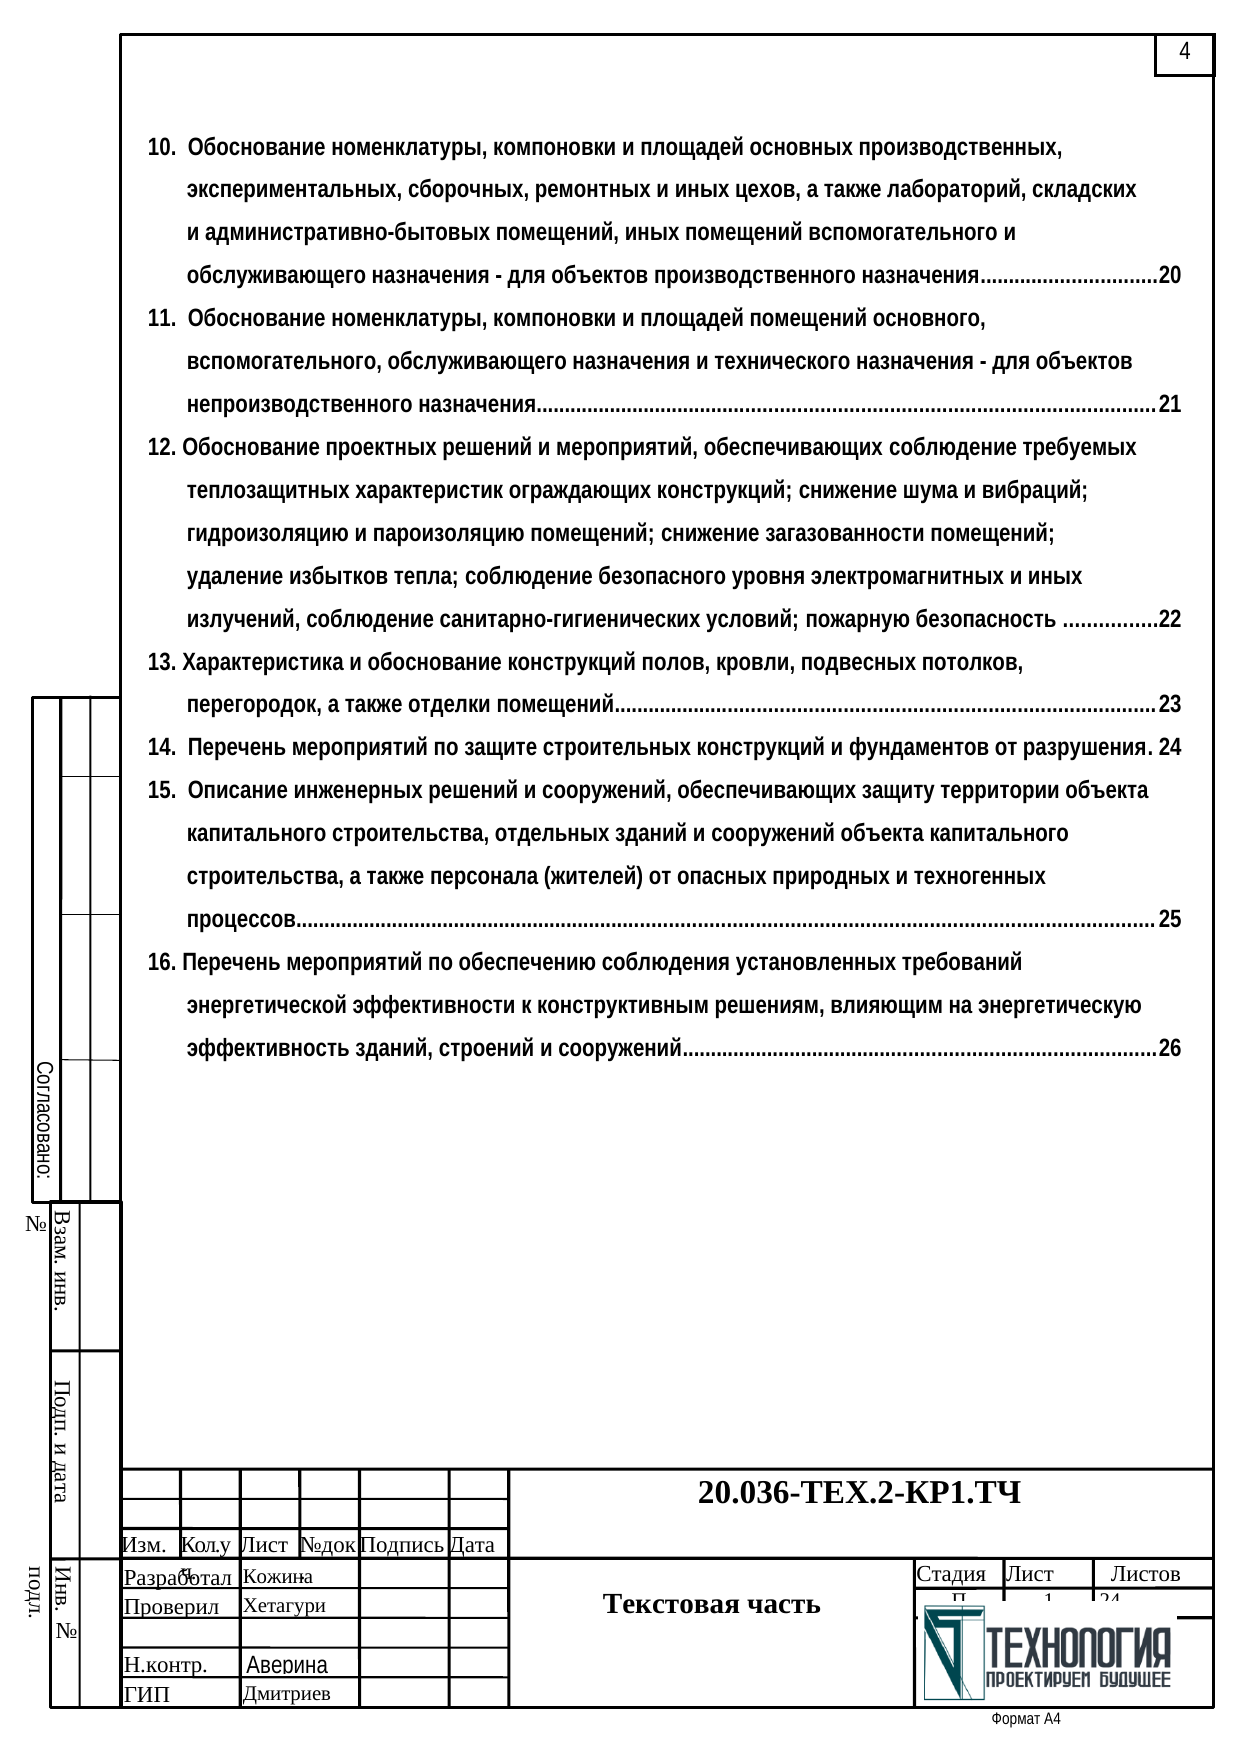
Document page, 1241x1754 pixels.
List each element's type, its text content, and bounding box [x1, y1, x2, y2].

text 16. Перечень мероприятий по обеспечению соблюдения установленных требований энергетической эффективности к конструктивным решениям, влияющим на энергетическую эффективность зданий, строений и сооружений 26 [148, 947, 1152, 1061]
text 12. Обоснование проектных решений и мероприятий, обеспечивающих соблюдение требуемых теплозащитных характеристик ограждающих конструкций; снижение шума и вибраций; гидроизоляцию и пароизоляцию помещений; снижение загазованности помещений; удаление избытков тепла; соблюдение безопасного уровня электромагнитных и иных излучений, соблюдение санитарно-гигиенических условий; пожарную безопасность 22 [148, 432, 1152, 632]
text 10. Обоснование номенклатуры, компоновки и площадей основных производственных, экспериментальных, сборочных, ремонтных и иных цехов, а также лабораторий, складских и административно-бытовых помещений, иных помещений вспомогательного и обслуживающего назначения - для объектов производственного назначения 20 [148, 132, 1152, 289]
text 11. Обоснование номенклатуры, компоновки и площадей помещений основного, вспомогательного, обслуживающего назначения и технического назначения - для объектов непроизводственного назначения 21 [148, 303, 1152, 418]
text 13. Характеристика и обоснование конструкций полов, кровли, подвесных потолков, перегородок, а также отделки помещений 23 [148, 647, 1152, 718]
text 15. Описание инженерных решений и сооружений, обеспечивающих защиту территории объекта капитального строительства, отдельных зданий и сооружений объекта капитального строительства, а также персонала (жителей) от опасных природных и техногенных процессов 25 [148, 775, 1152, 933]
text 14. Перечень мероприятий по защите строительных конструкций и фундаментов от разрушения 24 [148, 732, 1152, 761]
